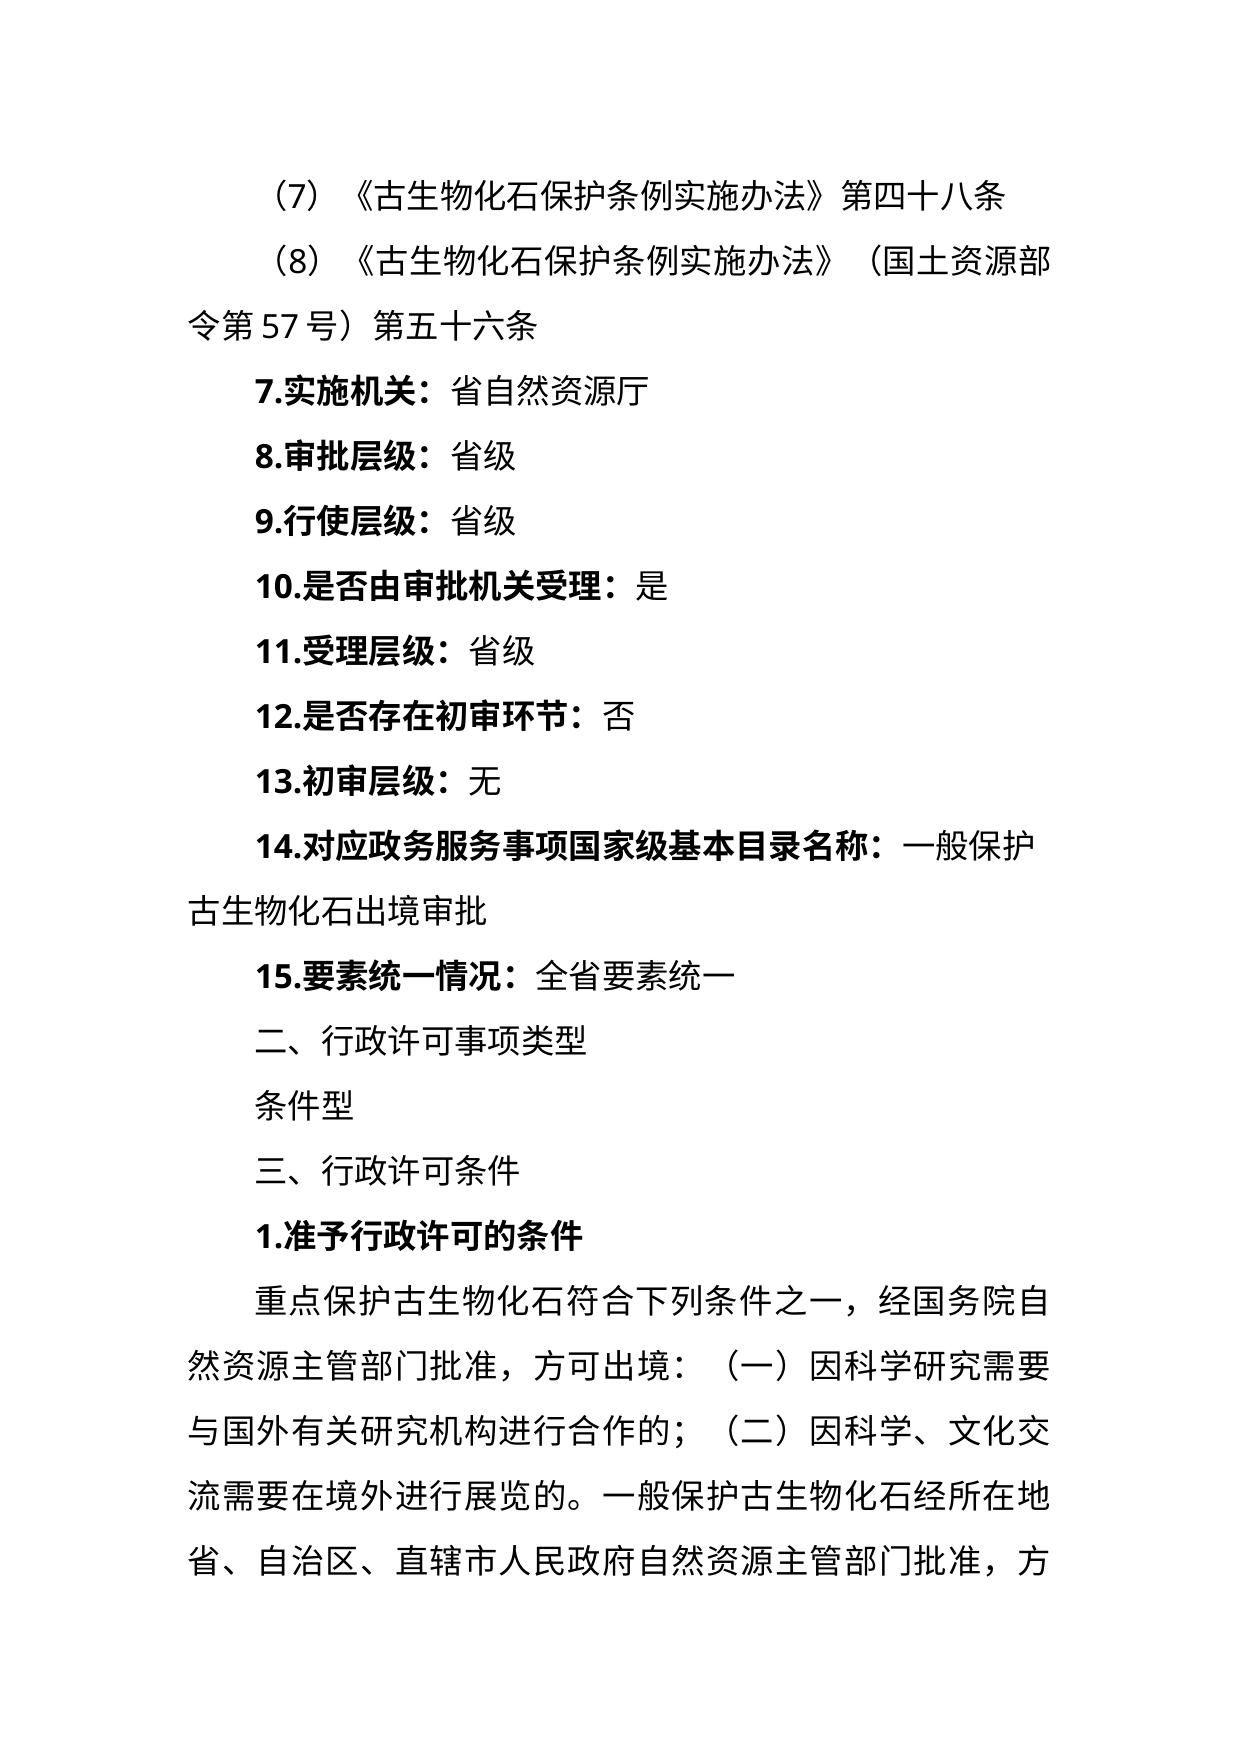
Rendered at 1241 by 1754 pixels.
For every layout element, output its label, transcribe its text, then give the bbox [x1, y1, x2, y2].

text （7）《古生物化石保护条例实施办法》第四十八条 [187, 162, 1053, 227]
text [187, 1267, 1053, 1592]
text 15.要素统一情况：全省要素统一 [187, 942, 1053, 1007]
text 13.初审层级：无 [187, 747, 1053, 812]
text （8）《古生物化石保护条例实施办法》（国土资源部令第57号）第五十六条 [187, 227, 1053, 357]
text 二、行政许可事项类型 [187, 1007, 1053, 1072]
text 8.审批层级：省级 [187, 422, 1053, 487]
text 1.准予行政许可的条件 [187, 1202, 1053, 1267]
text 10.是否由审批机关受理：是 [187, 552, 1053, 617]
text 条件型 [187, 1072, 1053, 1137]
text 14.对应政务服务事项国家级基本目录名称：一般保护古生物化石出境审批 [187, 812, 1053, 942]
text 7.实施机关：省自然资源厅 [187, 357, 1053, 422]
text 12.是否存在初审环节：否 [187, 682, 1053, 747]
text 11.受理层级：省级 [187, 617, 1053, 682]
text 9.行使层级：省级 [187, 487, 1053, 552]
text 三、行政许可条件 [187, 1137, 1053, 1202]
